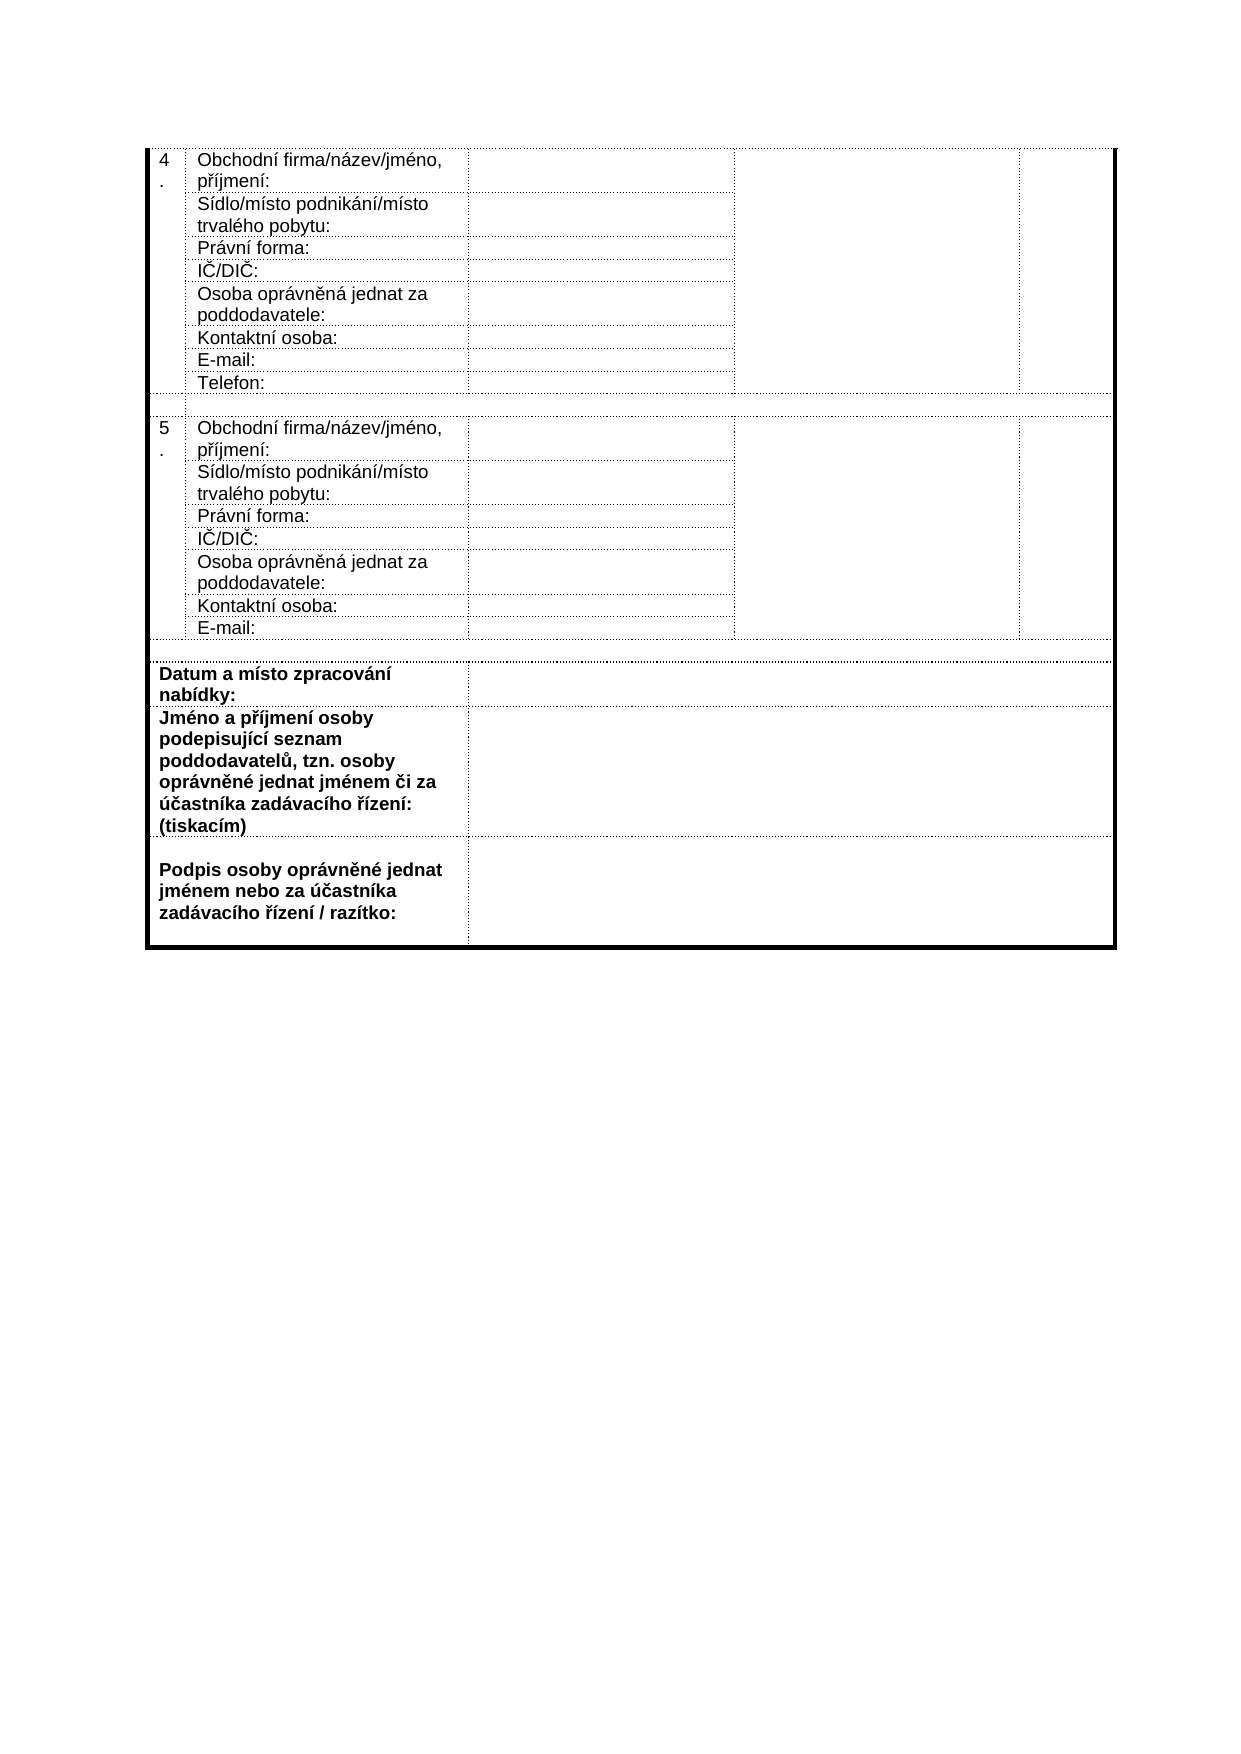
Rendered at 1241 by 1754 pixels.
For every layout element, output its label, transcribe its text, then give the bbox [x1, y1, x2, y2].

table_cell Obchodní firma/název/jméno, příjmení: [186, 416, 469, 460]
table_cell Osoba oprávněná jednat za poddodavatele: [186, 549, 469, 593]
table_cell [186, 192, 469, 236]
table_cell [469, 527, 735, 549]
table_cell [1019, 148, 1113, 393]
table_cell [469, 281, 735, 325]
table_cell Podpis osoby oprávněné jednat jménem nebo za účastníka zadávacího řízení / razítko: [150, 836, 469, 945]
table_cell [469, 192, 735, 236]
table_cell Telefon: [186, 371, 469, 393]
table_cell IČ/DIČ: [186, 527, 469, 549]
table_cell [469, 348, 735, 371]
table_cell [735, 416, 1019, 639]
table_cell [469, 371, 735, 393]
table_cell [469, 236, 735, 259]
table_cell [1019, 416, 1113, 639]
table_cell Právní forma: [186, 504, 469, 527]
table_cell [469, 416, 735, 460]
table_cell Obchodní firma/název/jméno, příjmení: [186, 148, 469, 192]
table_cell [150, 393, 186, 416]
table_cell IČ/DIČ: [186, 259, 469, 281]
table_cell [469, 706, 1113, 836]
table_cell [735, 148, 1019, 393]
table_cell [469, 259, 735, 281]
table_cell Sídlo/místo podnikání/místo trvalého pobytu: [186, 460, 469, 504]
table_cell [469, 836, 1113, 945]
table_cell [469, 661, 1113, 706]
table_cell [469, 549, 735, 593]
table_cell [186, 281, 469, 325]
table_cell Datum a místo zpracování nabídky: [150, 661, 469, 706]
table_cell [469, 148, 735, 192]
table_cell E-mail: [186, 616, 469, 639]
table_cell E-mail: [186, 348, 469, 371]
table_cell [469, 616, 735, 639]
table_cell [186, 393, 1113, 416]
table_cell Jméno a příjmení osoby podepisující seznam poddodavatelů, tzn. osoby oprávněné jednat jménem či za účastníka zadávacího řízení: (tiskacím) [150, 706, 469, 836]
table_cell [469, 504, 735, 527]
table_cell [469, 325, 735, 348]
table_cell Kontaktní osoba: [186, 325, 469, 348]
table_cell [469, 594, 735, 616]
table_cell Kontaktní osoba: [186, 594, 469, 616]
table_cell [469, 460, 735, 504]
table_cell 4. [150, 148, 186, 393]
table_cell Právní forma: [186, 236, 469, 259]
table_cell [150, 639, 1113, 661]
table_cell 5. [150, 416, 186, 639]
